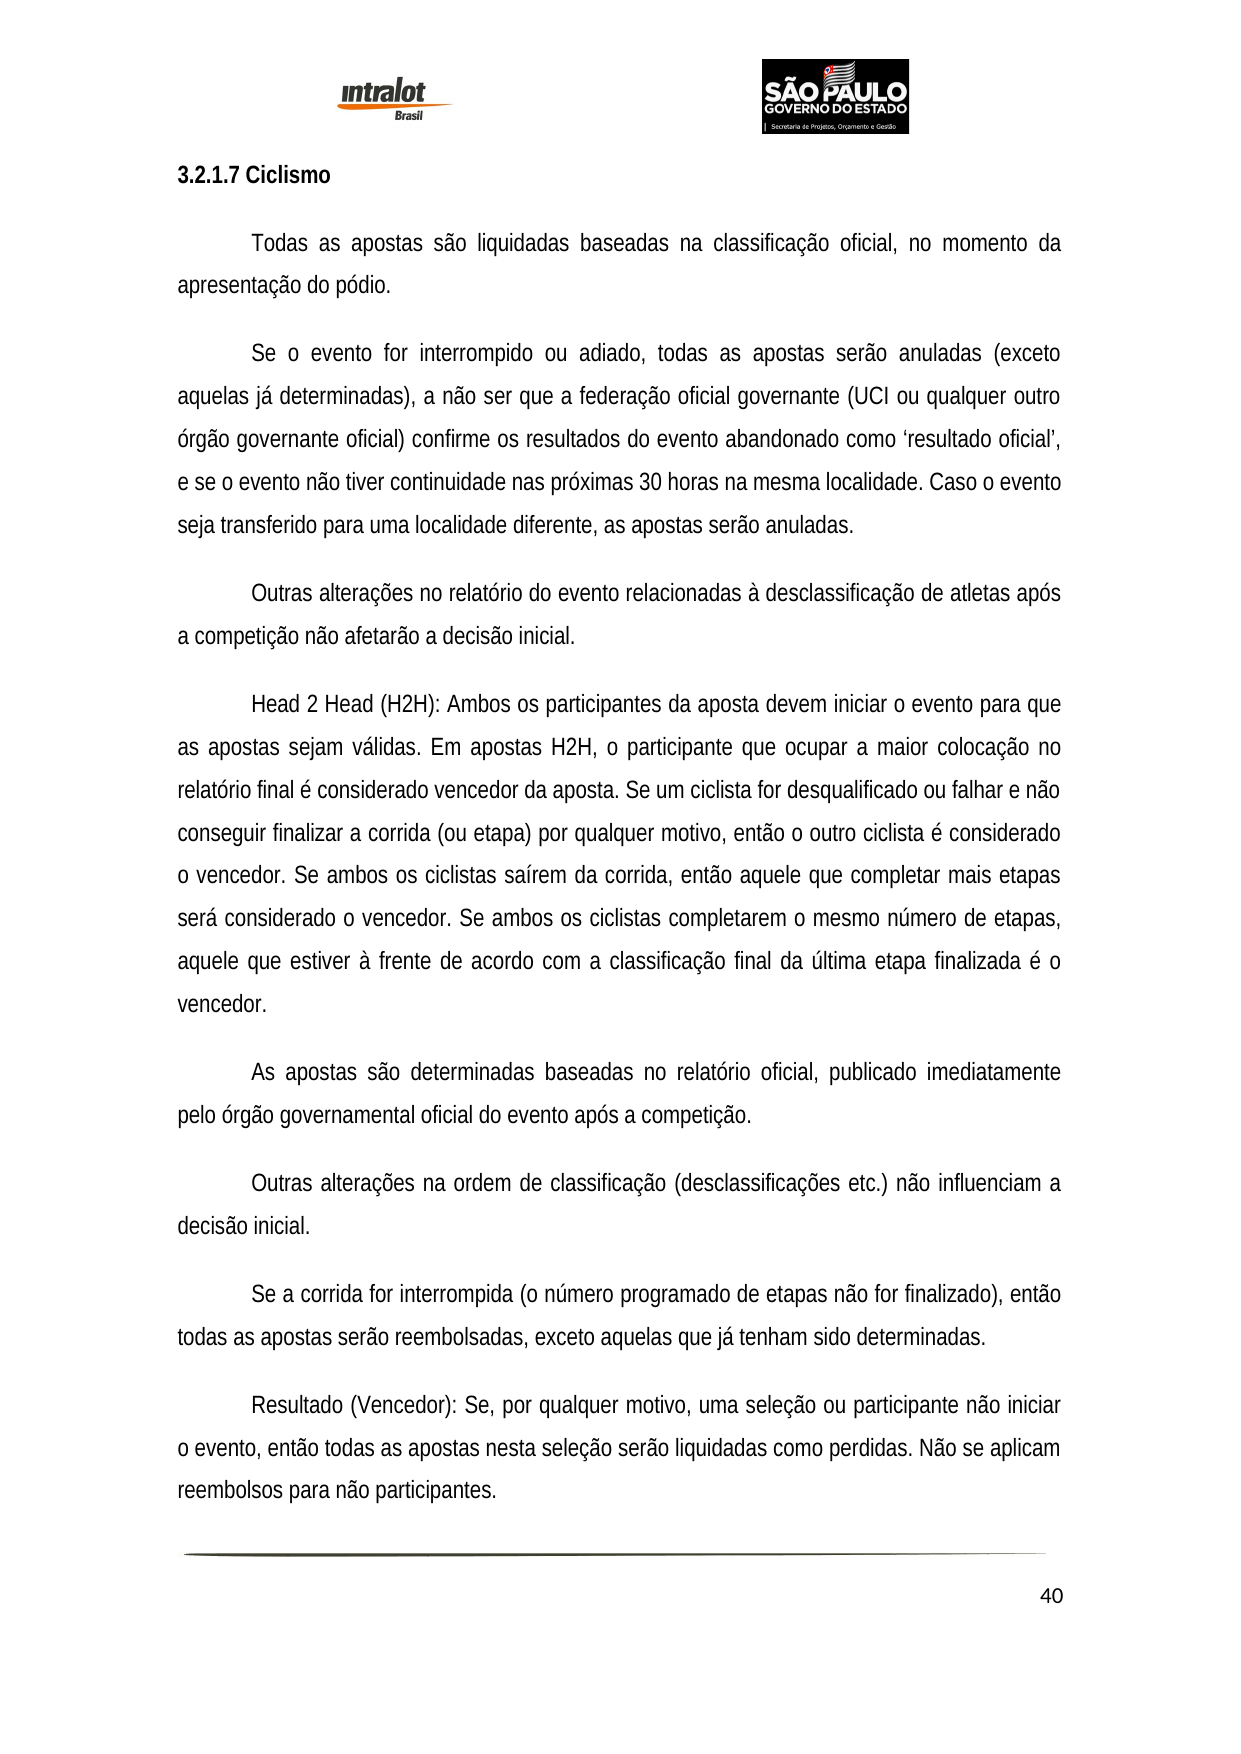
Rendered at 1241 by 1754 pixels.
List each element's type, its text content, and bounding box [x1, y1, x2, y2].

text Head 2 Head (H2H): Ambos os participantes da aposta devem iniciar o evento para que as apostas sejam válidas. Em apostas H2H, o participante que ocupar a maior colocação no relatório final é considerado vencedor da aposta. Se um ciclista for desqualificado ou falhar e não conseguir finalizar a corrida (ou etapa) por qualquer motivo, então o outro ciclista é considerado o vencedor. Se ambos os ciclistas saírem da corrida, então aquele que completar mais etapas será considerado o vencedor. Se ambos os ciclistas completarem o mesmo número de etapas, aquele que estiver à frente de acordo com a classificação final da última etapa finalizada é o vencedor. [177, 689, 1063, 1018]
picture [762, 59, 910, 134]
text Se o evento for interrompido ou adiado, todas as apostas serão anuladas (exceto aquelas já determinadas), a não ser que a federação oficial governante (UCI ou qualquer outro órgão governante oficial) confirme os resultados do evento abandonado como ‘resultado oficial’, e se o evento não tiver continuidade nas próximas 30 horas na mesma localidade. Caso o evento seja transferido para uma localidade diferente, as apostas serão anuladas. [177, 338, 1063, 539]
picture [331, 66, 457, 134]
text As apostas são determinadas baseadas no relatório oficial, publicado imediatamente pelo órgão governamental oficial do evento após a competição. [177, 1057, 1063, 1129]
text Se a corrida for interrompida (o número programado de etapas não for finalizado), então todas as apostas serão reembolsadas, exceto aquelas que já tenham sido determinadas. [177, 1279, 1063, 1350]
text Outras alterações na ordem de classificação (desclassificações etc.) não influenciam a decisão inicial. [177, 1168, 1063, 1239]
subtitle 3.2.1.7 Ciclismo [177, 159, 1063, 188]
text Todas as apostas são liquidadas baseadas na classificação oficial, no momento da apresentação do pódio. [177, 227, 1063, 299]
text Outras alterações no relatório do evento relacionadas à desclassificação de atletas após a competição não afetarão a decisão inicial. [177, 578, 1063, 649]
picture [177, 1551, 1046, 1558]
text Resultado (Vencedor): Se, por qualquer motivo, uma seleção ou participante não iniciar o evento, então todas as apostas nesta seleção serão liquidadas como perdidas. Não se aplicam reembolsos para não participantes. [177, 1389, 1063, 1504]
